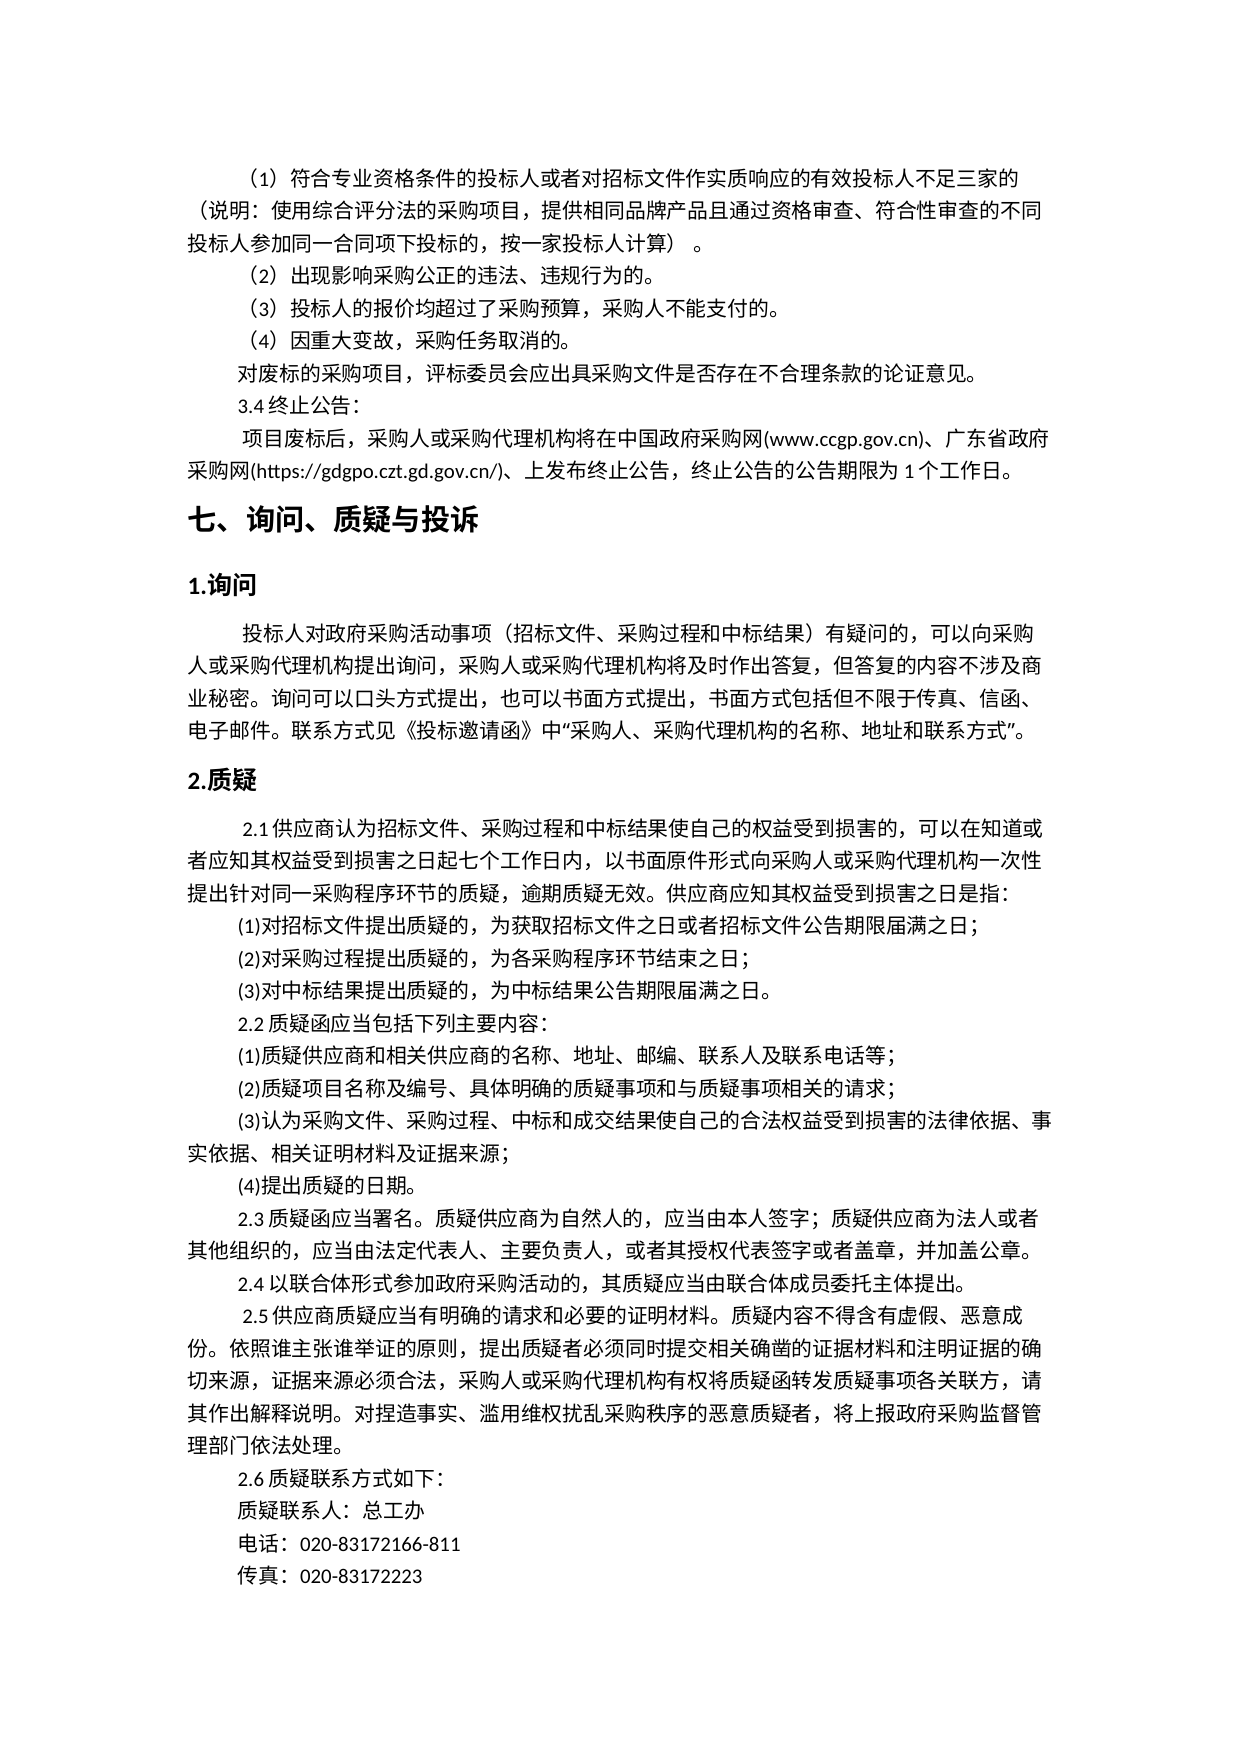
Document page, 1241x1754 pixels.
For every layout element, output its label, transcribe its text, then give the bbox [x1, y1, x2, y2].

text （3）投标人的报价均超过了采购预算，采购人不能支付的。 [187, 292, 1053, 324]
text (4)提出质疑的日期。 [187, 1169, 1053, 1202]
text 投标人对政府采购活动事项（招标文件、采购过程和中标结果）有疑问的，可以向采购人或采购代理机构提出询问，采购人或采购代理机构将及时作出答复，但答复的内容不涉及商业秘密。询问可以口头方式提出，也可以书面方式提出，书面方式包括但不限于传真、信函、电子邮件。联系方式见《投标邀请函》中“采购人、采购代理机构的名称、地址和联系方式”。 [187, 617, 1053, 747]
text 2.6质疑联系方式如下： [187, 1462, 1053, 1494]
text (2)质疑项目名称及编号、具体明确的质疑事项和与质疑事项相关的请求； [187, 1072, 1053, 1104]
text (2)对采购过程提出质疑的，为各采购程序环节结束之日； [187, 942, 1053, 974]
text 七、询问、质疑与投诉 [187, 487, 1053, 552]
text 项目废标后，采购人或采购代理机构将在中国政府采购网(www.ccgp.gov.cn)、广东省政府采购网(https://gdgpo.czt.gd.gov.cn/)、上发布终止公告，终止公告的公告期限为1个工作日。 [187, 422, 1053, 487]
text （1）符合专业资格条件的投标人或者对招标文件作实质响应的有效投标人不足三家的（说明：使用综合评分法的采购项目，提供相同品牌产品且通过资格审查、符合性审查的不同投标人参加同一合同项下投标的，按一家投标人计算） 。 [187, 162, 1053, 259]
text (1)对招标文件提出质疑的，为获取招标文件之日或者招标文件公告期限届满之日； [187, 909, 1053, 942]
text 2.5供应商质疑应当有明确的请求和必要的证明材料。质疑内容不得含有虚假、恶意成份。依照谁主张谁举证的原则，提出质疑者必须同时提交相关确凿的证据材料和注明证据的确切来源，证据来源必须合法，采购人或采购代理机构有权将质疑函转发质疑事项各关联方，请其作出解释说明。对捏造事实、滥用维权扰乱采购秩序的恶意质疑者，将上报政府采购监督管理部门依法处理。 [187, 1299, 1053, 1462]
text 1.询问 [187, 552, 1053, 617]
text 2.4以联合体形式参加政府采购活动的，其质疑应当由联合体成员委托主体提出。 [187, 1267, 1053, 1299]
text 3.4终止公告： [187, 389, 1053, 422]
text (1)质疑供应商和相关供应商的名称、地址、邮编、联系人及联系电话等； [187, 1039, 1053, 1072]
text 传真：020-83172223 [187, 1559, 1053, 1592]
text 2.2质疑函应当包括下列主要内容： [187, 1007, 1053, 1039]
text 2.3 质疑函应当署名。质疑供应商为自然人的，应当由本人签字；质疑供应商为法人或者其他组织的，应当由法定代表人、主要负责人，或者其授权代表签字或者盖章，并加盖公章。 [187, 1202, 1053, 1267]
text 2.1供应商认为招标文件、采购过程和中标结果使自己的权益受到损害的，可以在知道或者应知其权益受到损害之日起七个工作日内，以书面原件形式向采购人或采购代理机构一次性提出针对同一采购程序环节的质疑，逾期质疑无效。供应商应知其权益受到损害之日是指： [187, 812, 1053, 909]
text (3)认为采购文件、采购过程、中标和成交结果使自己的合法权益受到损害的法律依据、事实依据、相关证明材料及证据来源； [187, 1104, 1053, 1169]
text （4）因重大变故，采购任务取消的。 [187, 324, 1053, 357]
text 2.质疑 [187, 747, 1053, 812]
text 对废标的采购项目，评标委员会应出具采购文件是否存在不合理条款的论证意见。 [187, 357, 1053, 389]
text 质疑联系人：总工办 [187, 1494, 1053, 1527]
text 电话：020-83172166-811 [187, 1527, 1053, 1559]
text （2）出现影响采购公正的违法、违规行为的。 [187, 259, 1053, 292]
text (3)对中标结果提出质疑的，为中标结果公告期限届满之日。 [187, 974, 1053, 1007]
